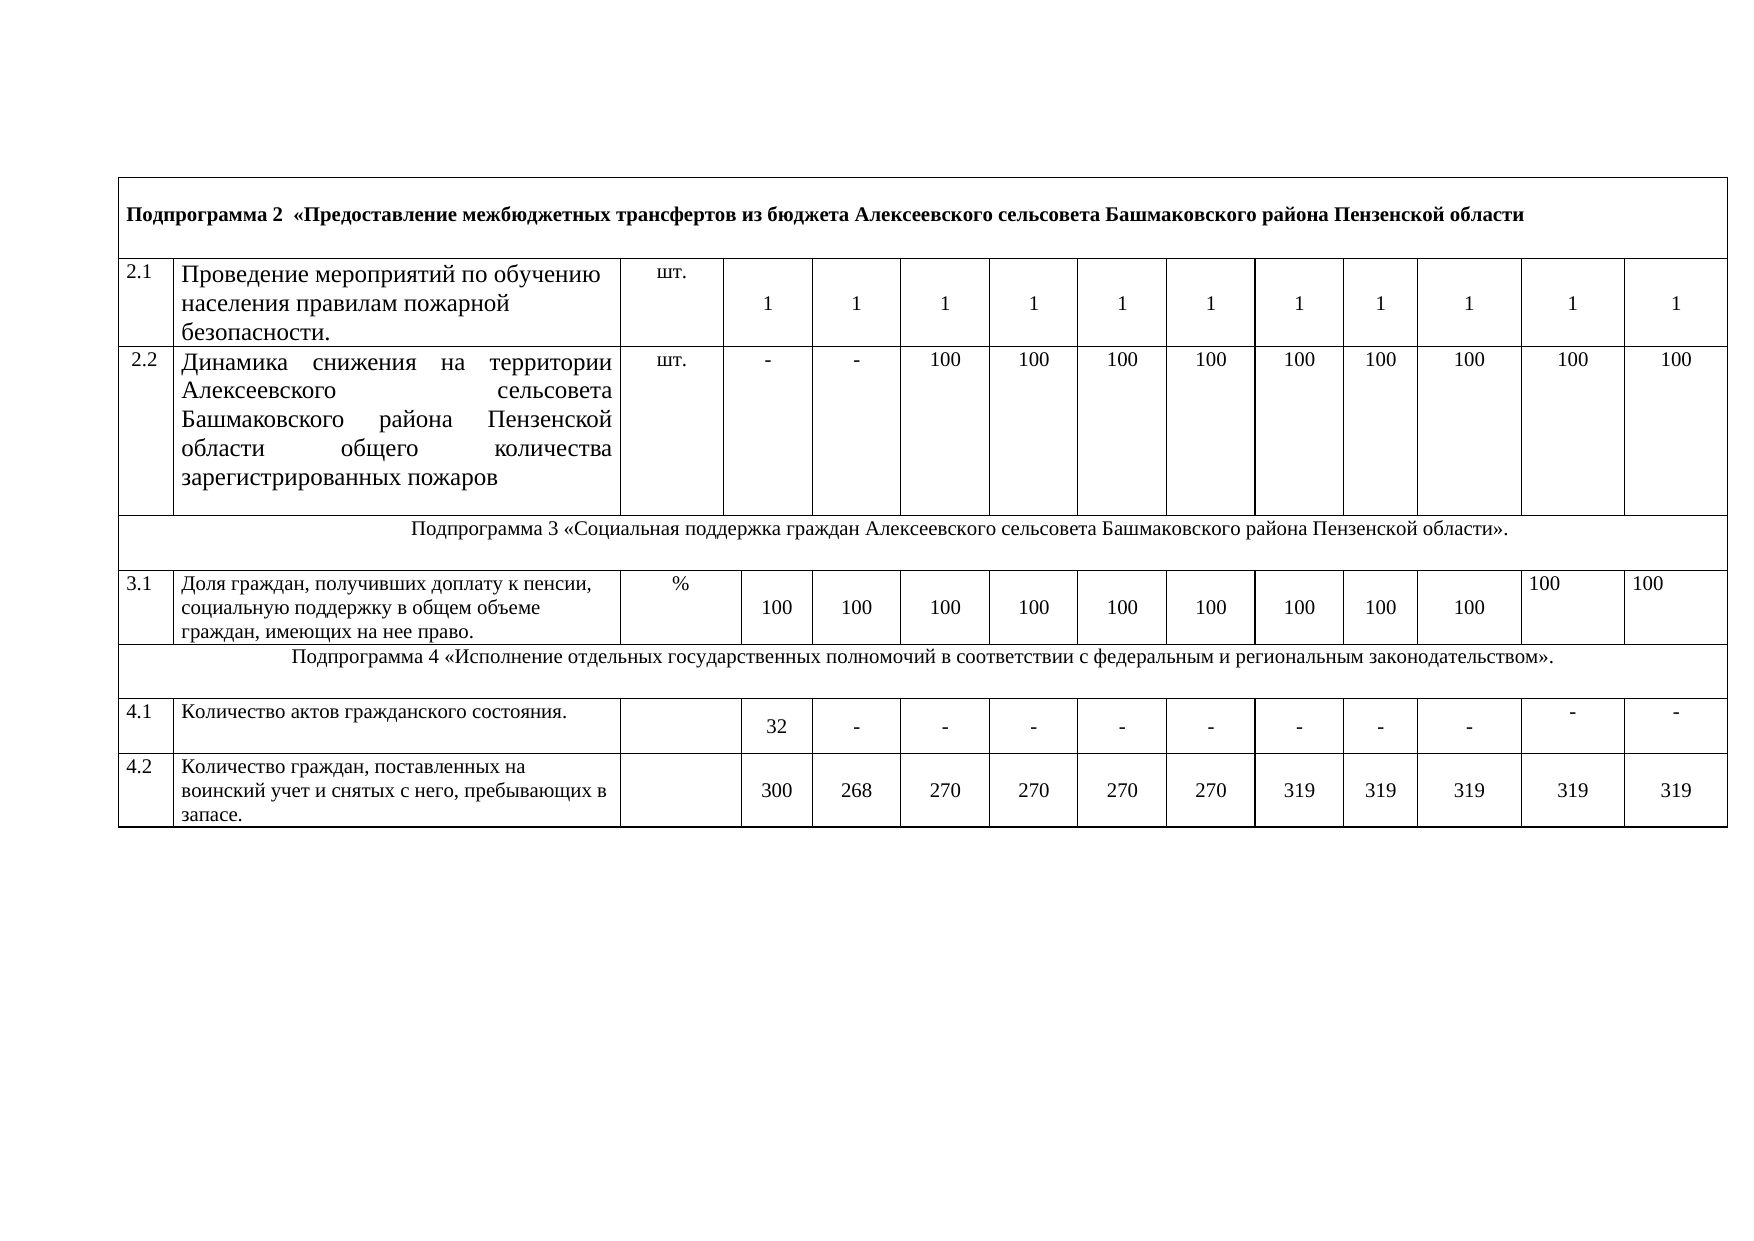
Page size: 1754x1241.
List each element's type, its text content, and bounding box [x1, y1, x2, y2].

table_cell 100 [1256, 347, 1343, 514]
table_cell 1 [1256, 259, 1343, 346]
table_cell 100 [901, 347, 989, 514]
table_cell 3.1 [119, 571, 173, 643]
table_cell 319 [1344, 754, 1417, 826]
table_cell 100 [1078, 347, 1166, 514]
table_cell - [813, 699, 900, 753]
table_cell 100 [813, 571, 900, 643]
table_cell 100 [1078, 571, 1166, 643]
table_cell 4.2 [119, 754, 173, 826]
table_cell - [724, 347, 812, 514]
table_cell % [621, 571, 741, 643]
table_cell [621, 699, 741, 753]
table_cell 319 [1418, 754, 1521, 826]
table_cell 1 [1625, 259, 1727, 346]
table_cell 319 [1625, 754, 1727, 826]
table_cell - [1256, 699, 1343, 753]
table_cell 300 [742, 754, 812, 826]
table_cell [621, 754, 741, 826]
table_cell 100 [1522, 347, 1624, 514]
table_cell 319 [1522, 754, 1624, 826]
table_cell 100 [990, 347, 1077, 514]
table_cell 1 [1522, 259, 1624, 346]
table_cell 1 [724, 259, 812, 346]
table_cell 270 [1078, 754, 1166, 826]
table_cell 268 [813, 754, 900, 826]
table_cell - [1078, 699, 1166, 753]
table_cell 100 [1167, 347, 1254, 514]
table_cell 1 [1418, 259, 1521, 346]
table_cell 100 [1344, 347, 1417, 514]
table_cell 100 [990, 571, 1077, 643]
table_cell - [1522, 699, 1624, 753]
table_cell 4.1 [119, 699, 173, 753]
table_cell 319 [1256, 754, 1343, 826]
table_cell - [1418, 699, 1521, 753]
table_cell Доля граждан, получивших доплату к пенсии, социальную поддержку в общем объеме граждан, имеющих на нее право. [174, 571, 620, 643]
table_cell 1 [1344, 259, 1417, 346]
table_cell 270 [901, 754, 989, 826]
table_cell 1 [901, 259, 989, 346]
table_cell 32 [742, 699, 812, 753]
table_cell 270 [990, 754, 1077, 826]
table_cell - [1344, 699, 1417, 753]
table_cell Подпрограмма 4 «Исполнение отдельных государственных полномочий в соответствии с федеральным и региональным законодательством». [119, 645, 1727, 698]
table_cell Подпрограмма 3 «Социальная поддержка граждан Алексеевского сельсовета Башмаковского района Пензенской области». [119, 516, 1727, 570]
table_cell 100 [1167, 571, 1254, 643]
table_cell Количество актов гражданского состояния. [174, 699, 620, 753]
table_cell 1 [990, 259, 1077, 346]
table_cell 1 [813, 259, 900, 346]
table_cell Количество граждан, поставленных на воинский учет и снятых с него, пребывающих в запасе. [174, 754, 620, 826]
table_cell 1 [1078, 259, 1166, 346]
table_cell - [901, 699, 989, 753]
table_cell 100 [1625, 571, 1727, 643]
table_cell Динамика снижения на территории Алексеевского сельсовета Башмаковского района Пензенской области общего количества зарегистрированных пожаров [174, 347, 620, 514]
table_cell 270 [1167, 754, 1254, 826]
table_cell шт. [621, 259, 723, 346]
table_cell 100 [742, 571, 812, 643]
table_cell - [1167, 699, 1254, 753]
table_cell шт. [621, 347, 723, 514]
table_cell 1 [1167, 259, 1254, 346]
table_cell 100 [1418, 347, 1521, 514]
table_cell 2.2 [119, 347, 173, 514]
table_cell 100 [1625, 347, 1727, 514]
table_cell Проведение мероприятий по обучению населения правилам пожарной безопасности. [174, 259, 620, 346]
table_cell 100 [1522, 571, 1624, 643]
table_cell - [813, 347, 900, 514]
table_cell - [990, 699, 1077, 753]
table_cell 2.1 [119, 259, 173, 346]
table_cell 100 [901, 571, 989, 643]
table_cell - [1625, 699, 1727, 753]
table_cell 100 [1344, 571, 1417, 643]
table_cell 100 [1418, 571, 1521, 643]
table_cell Подпрограмма 2 «Предоставление межбюджетных трансфертов из бюджета Алексеевского сельсовета Башмаковского района Пензенской области [119, 178, 1727, 258]
table_cell 100 [1256, 571, 1343, 643]
